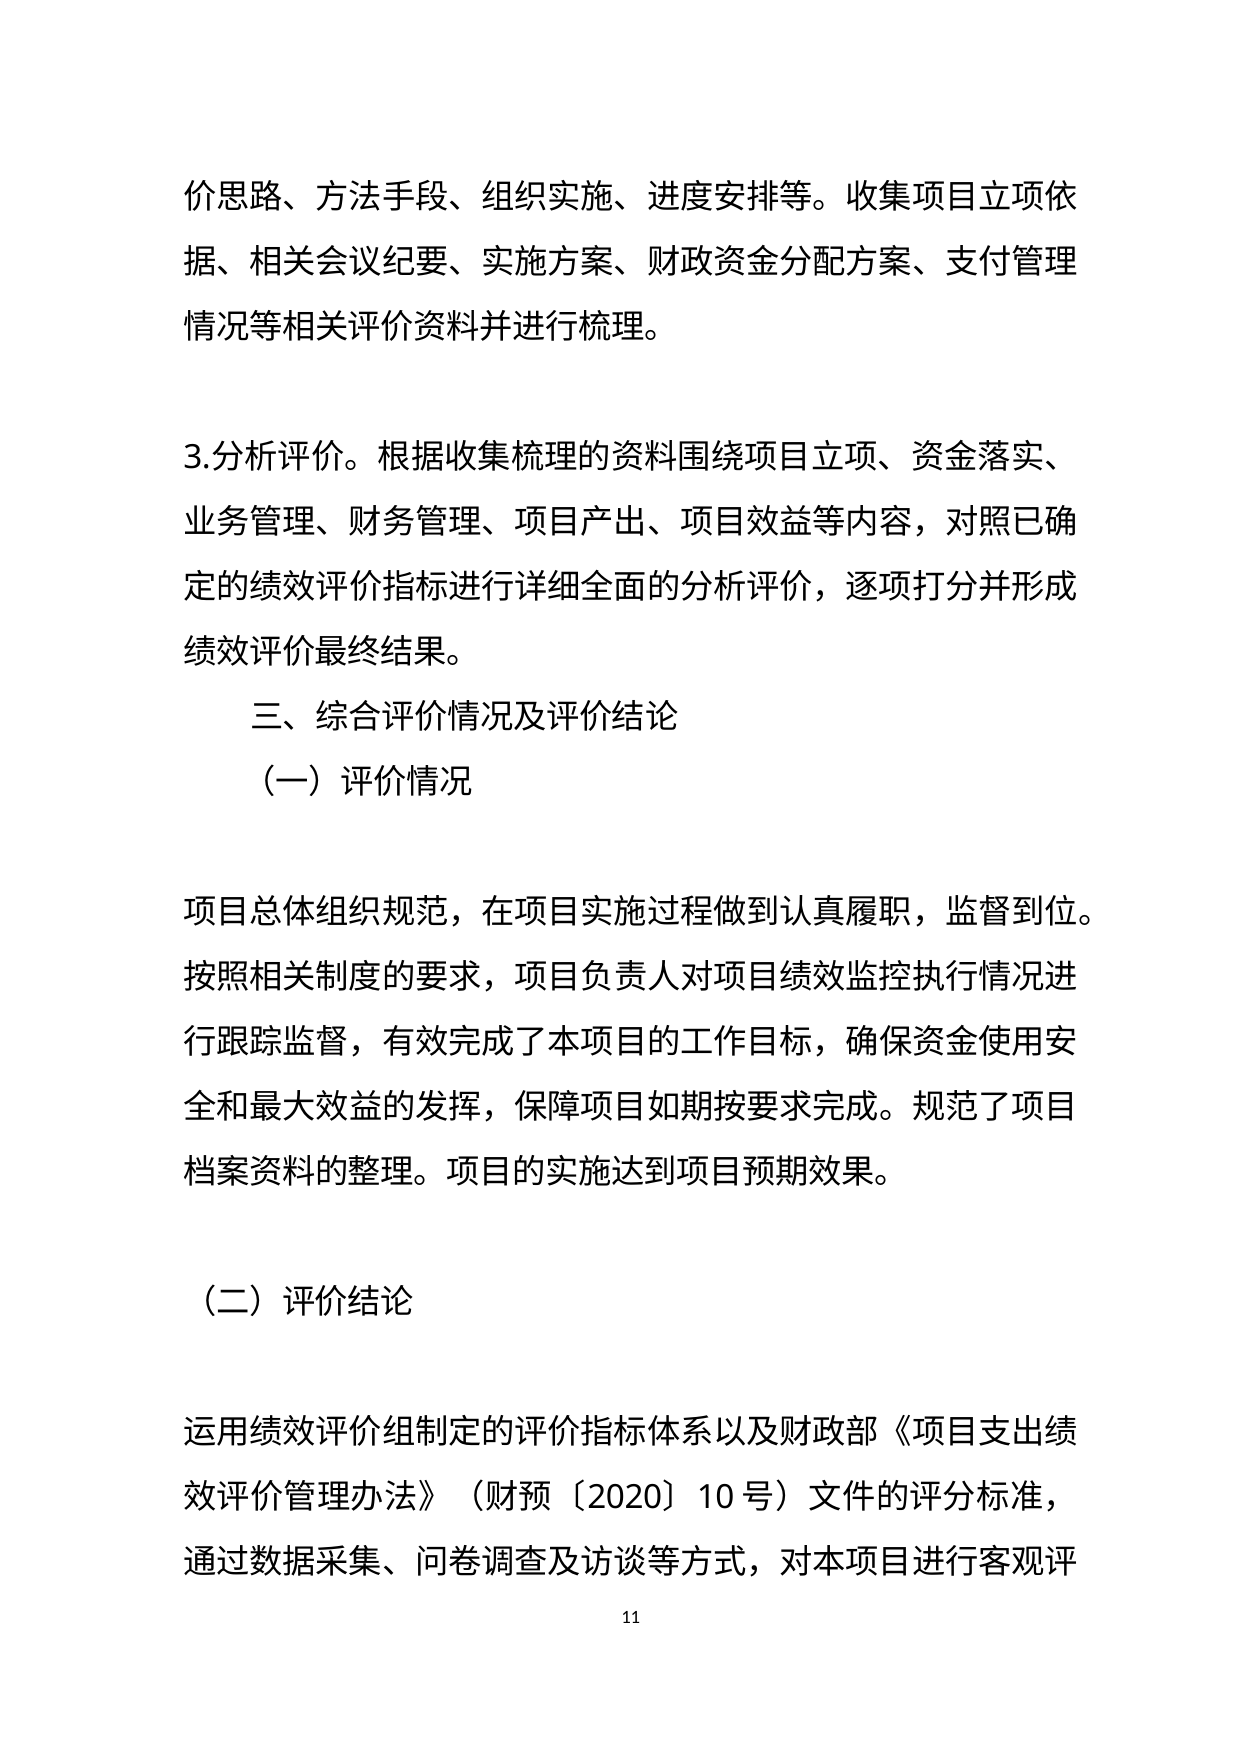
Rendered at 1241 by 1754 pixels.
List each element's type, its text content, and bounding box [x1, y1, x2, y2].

text 三、综合评价情况及评价结论 [183, 682, 1078, 747]
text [183, 162, 1078, 682]
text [183, 747, 1078, 1592]
